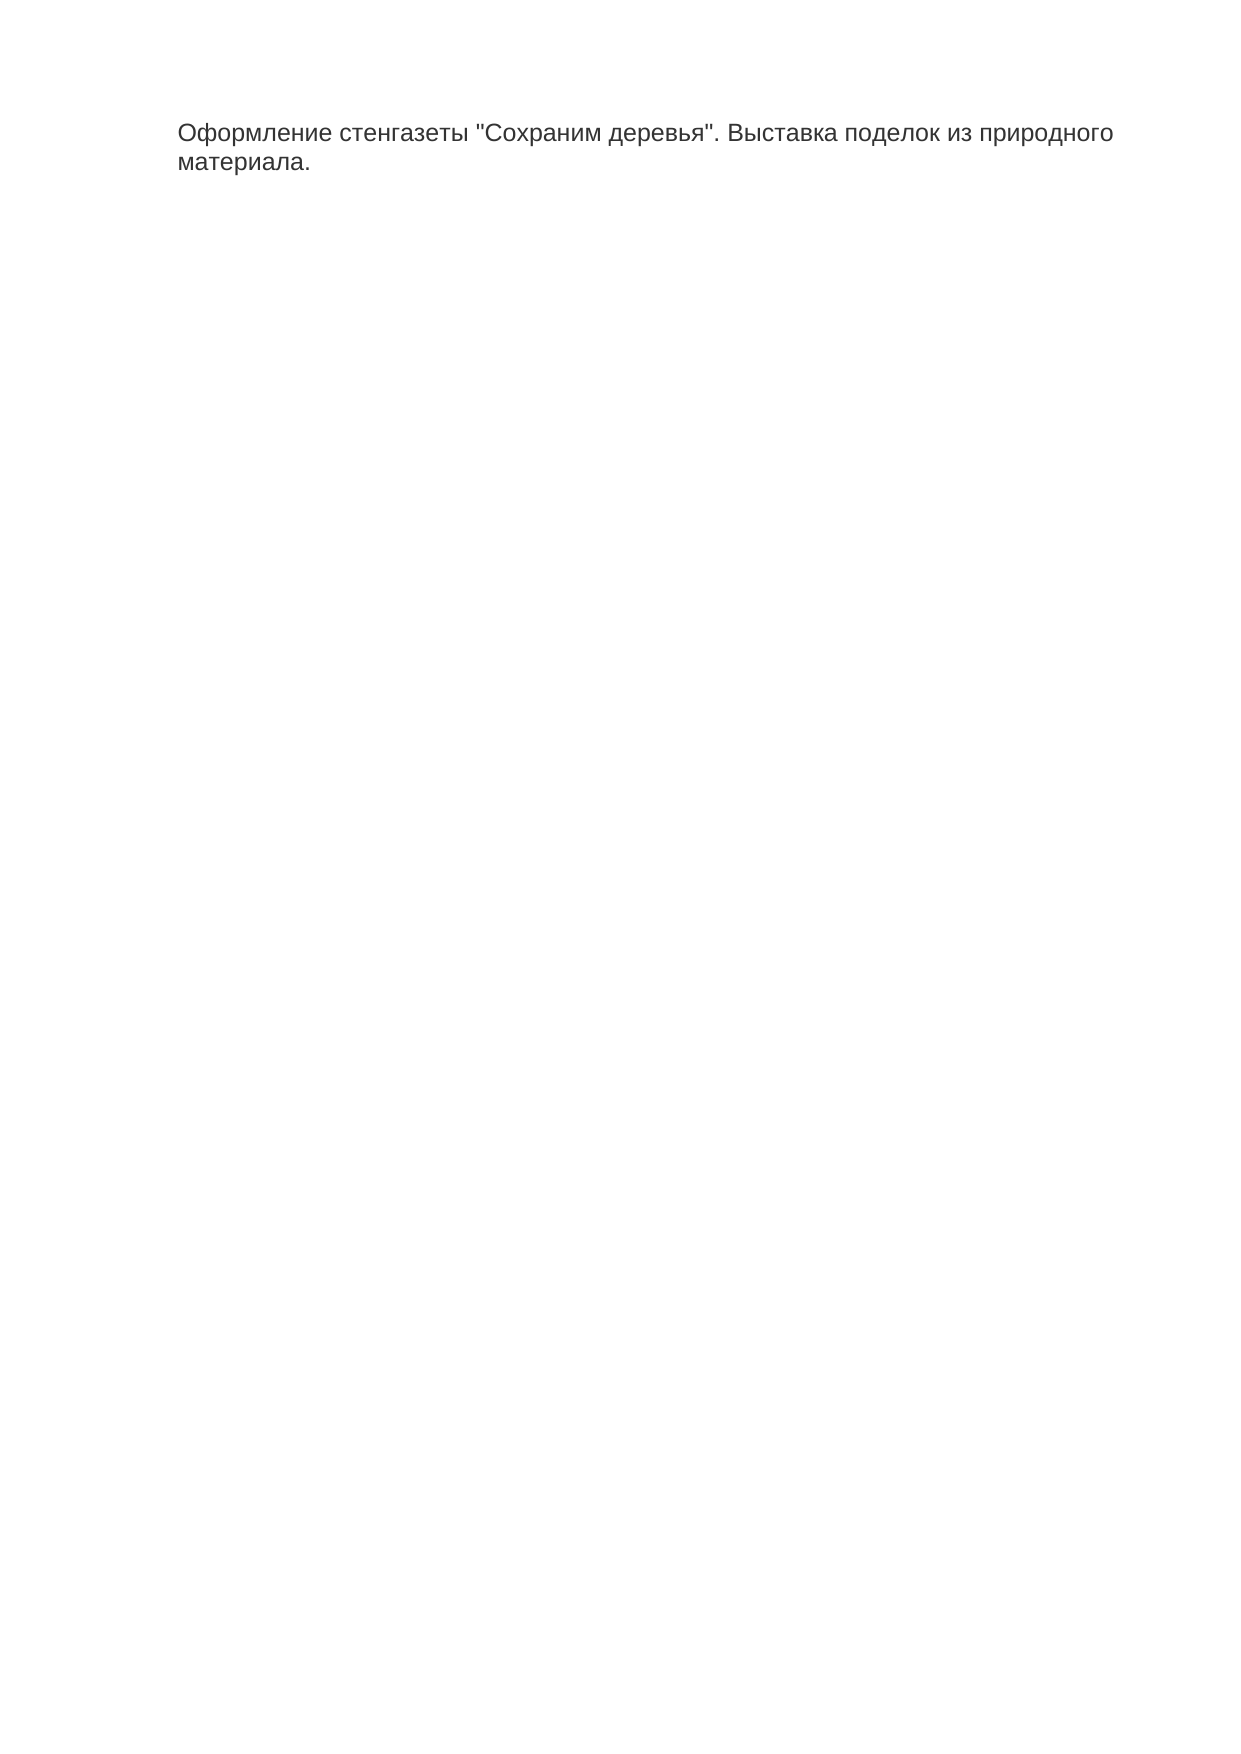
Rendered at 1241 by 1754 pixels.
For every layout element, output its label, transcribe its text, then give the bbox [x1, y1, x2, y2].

text Оформление стенгазеты "Сохраним деревья". Выставка поделок из природного материала. [177, 118, 1152, 176]
